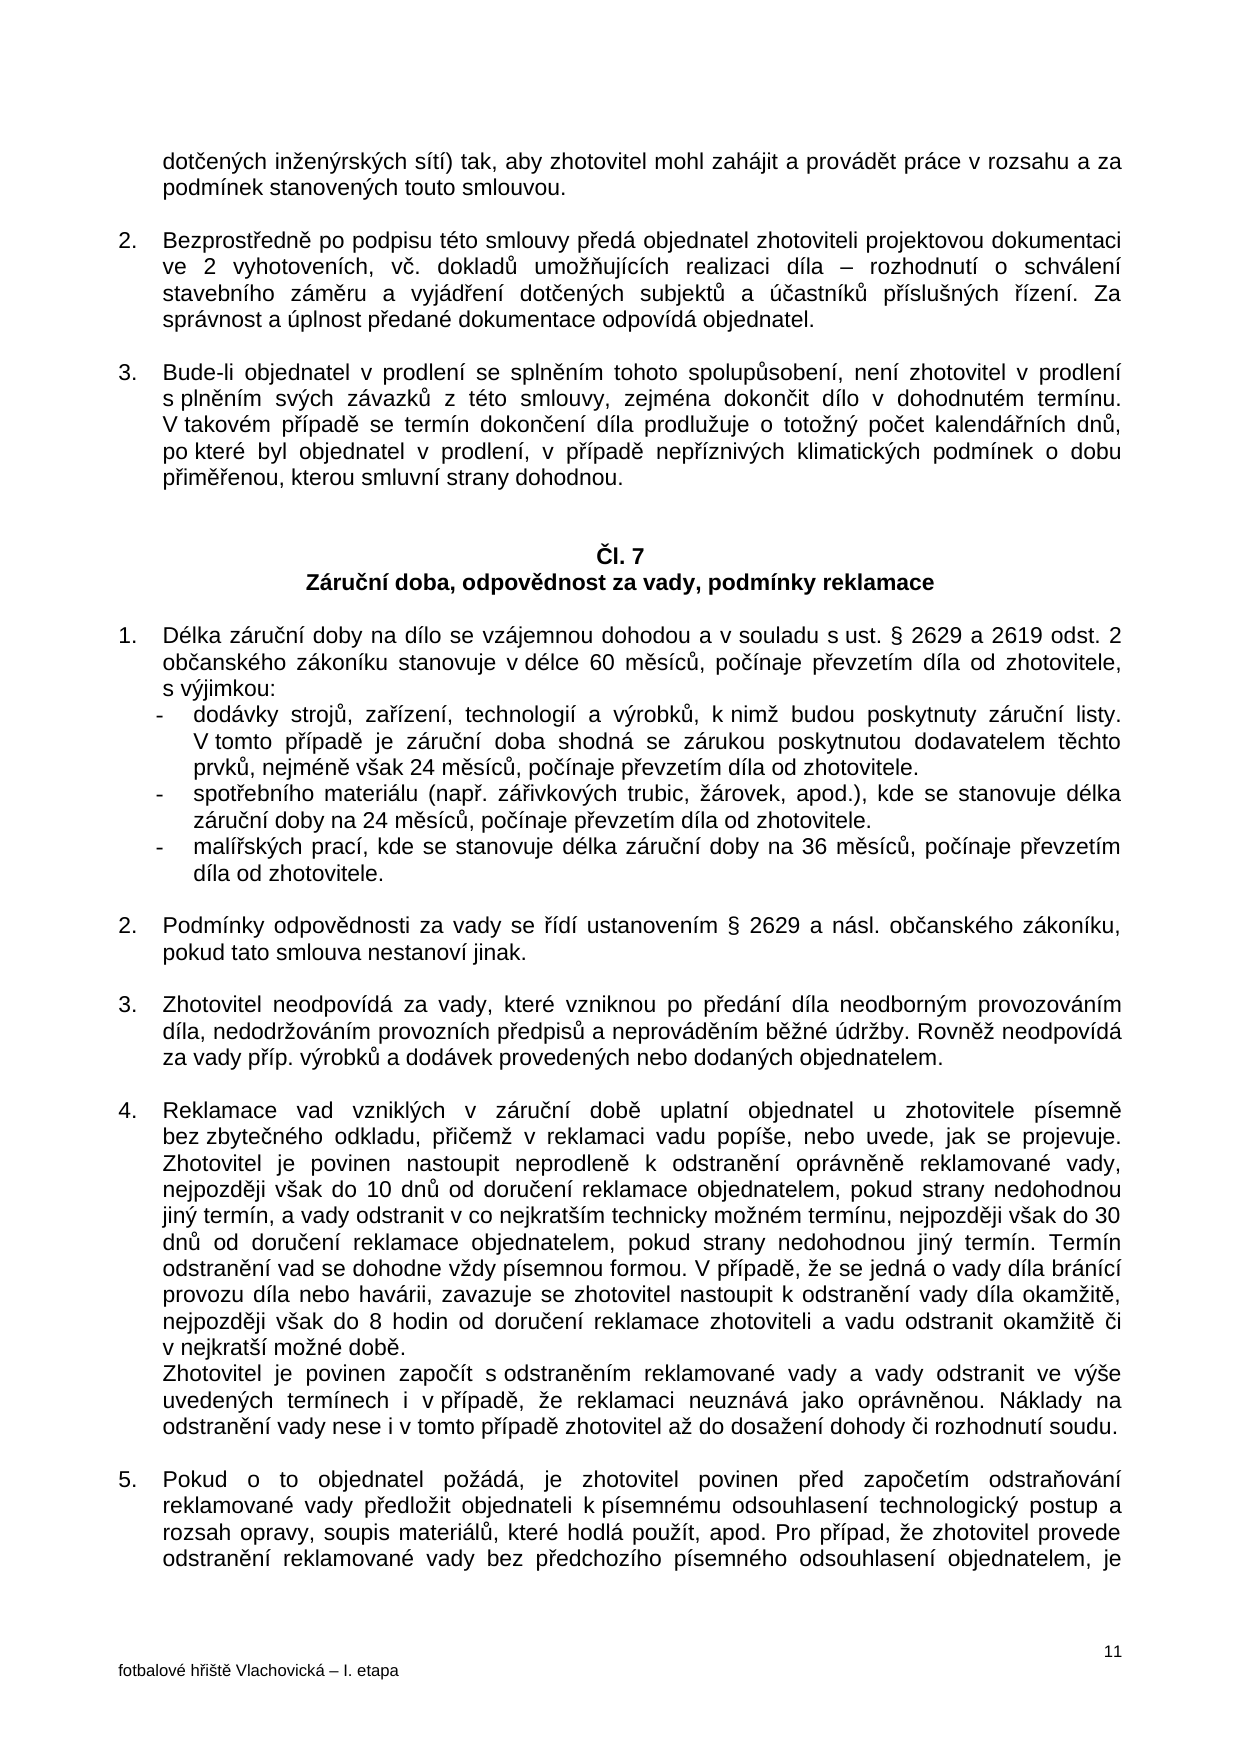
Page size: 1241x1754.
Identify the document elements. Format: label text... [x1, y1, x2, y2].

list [118, 148, 1122, 200]
list Podmínky odpovědnosti za vady se řídí ustanovením § 2629 a násl. občanského zákoníku, pokud tato smlouva nestanoví jinak. [118, 912, 1122, 965]
list malířských prací, kde se stanovuje délka záruční doby na 36 měsíců, počínaje převzetím díla od zhotovitele. [156, 833, 1122, 886]
text Zhotovitel je povinen započít s odstraněním reklamované vady a vady odstranit ve výše uvedených termínech i v případě, že reklamaci neuznává jako oprávněnou. Náklady na odstranění vady nese i v tomto případě zhotovitel až do dosažení dohody či rozhodnutí soudu. [162, 1360, 1122, 1439]
list dodávky strojů, zařízení, technologií a výrobků, k nimž budou poskytnuty záruční listy. V tomto případě je záruční doba shodná se zárukou poskytnutou dodavatelem těchto prvků, nejméně však 24 měsíců, počínaje převzetím díla od zhotovitele. [156, 701, 1122, 780]
text Čl. 7 [118, 543, 1122, 569]
list spotřebního materiálu (např. zářivkových trubic, žárovek, apod.), kde se stanovuje délka záruční doby na 24 měsíců, počínaje převzetím díla od zhotovitele. [156, 780, 1122, 833]
list Zhotovitel neodpovídá za vady, které vzniknou po předání díla neodborným provozováním díla, nedodržováním provozních předpisů a neprováděním běžné údržby. Rovněž neodpovídá za vady příp. výrobků a dodávek provedených nebo dodaných objednatelem. [118, 991, 1122, 1070]
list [118, 1466, 1122, 1571]
text Záruční doba, odpovědnost za vady, podmínky reklamace [118, 569, 1122, 596]
list Délka záruční doby na dílo se vzájemnou dohodou a v souladu s ust. § 2629 a 2619 odst. 2 občanského zákoníku stanovuje v délce 60 měsíců, počínaje převzetím díla od zhotovitele, s výjimkou: [118, 622, 1122, 701]
list Bezprostředně po podpisu této smlouvy předá objednatel zhotoviteli projektovou dokumentaci ve 2 vyhotoveních, vč. dokladů umožňujících realizaci díla – rozhodnutí o schválení stavebního záměru a vyjádření dotčených subjektů a účastníků příslušných řízení. Za správnost a úplnost předané dokumentace odpovídá objednatel. [118, 227, 1122, 332]
list Reklamace vad vzniklých v záruční době uplatní objednatel u zhotovitele písemně bez zbytečného odkladu, přičemž v reklamaci vadu popíše, nebo uvede, jak se projevuje. Zhotovitel je povinen nastoupit neprodleně k odstranění oprávněně reklamované vady, nejpozději však do 10 dnů od doručení reklamace objednatelem, pokud strany nedohodnou jiný termín, a vady odstranit v co nejkratším technicky možném termínu, nejpozději však do 30 dnů od doručení reklamace objednatelem, pokud strany nedohodnou jiný termín. Termín odstranění vad se dohodne vždy písemnou formou. V případě, že se jedná o vady díla bránící provozu díla nebo havárii, zavazuje se zhotovitel nastoupit k odstranění vady díla okamžitě, nejpozději však do 8 hodin od doručení reklamace zhotoviteli a vadu odstranit okamžitě či v nejkratší možné době. [118, 1097, 1122, 1360]
list Bude-li objednatel v prodlení se splněním tohoto spolupůsobení, není zhotovitel v prodlení s plněním svých závazků z této smlouvy, zejména dokončit dílo v dohodnutém termínu. V takovém případě se termín dokončení díla prodlužuje o totožný počet kalendářních dnů, po které byl objednatel v prodlení, v případě nepříznivých klimatických podmínek o dobu přiměřenou, kterou smluvní strany dohodnou. [118, 358, 1122, 490]
